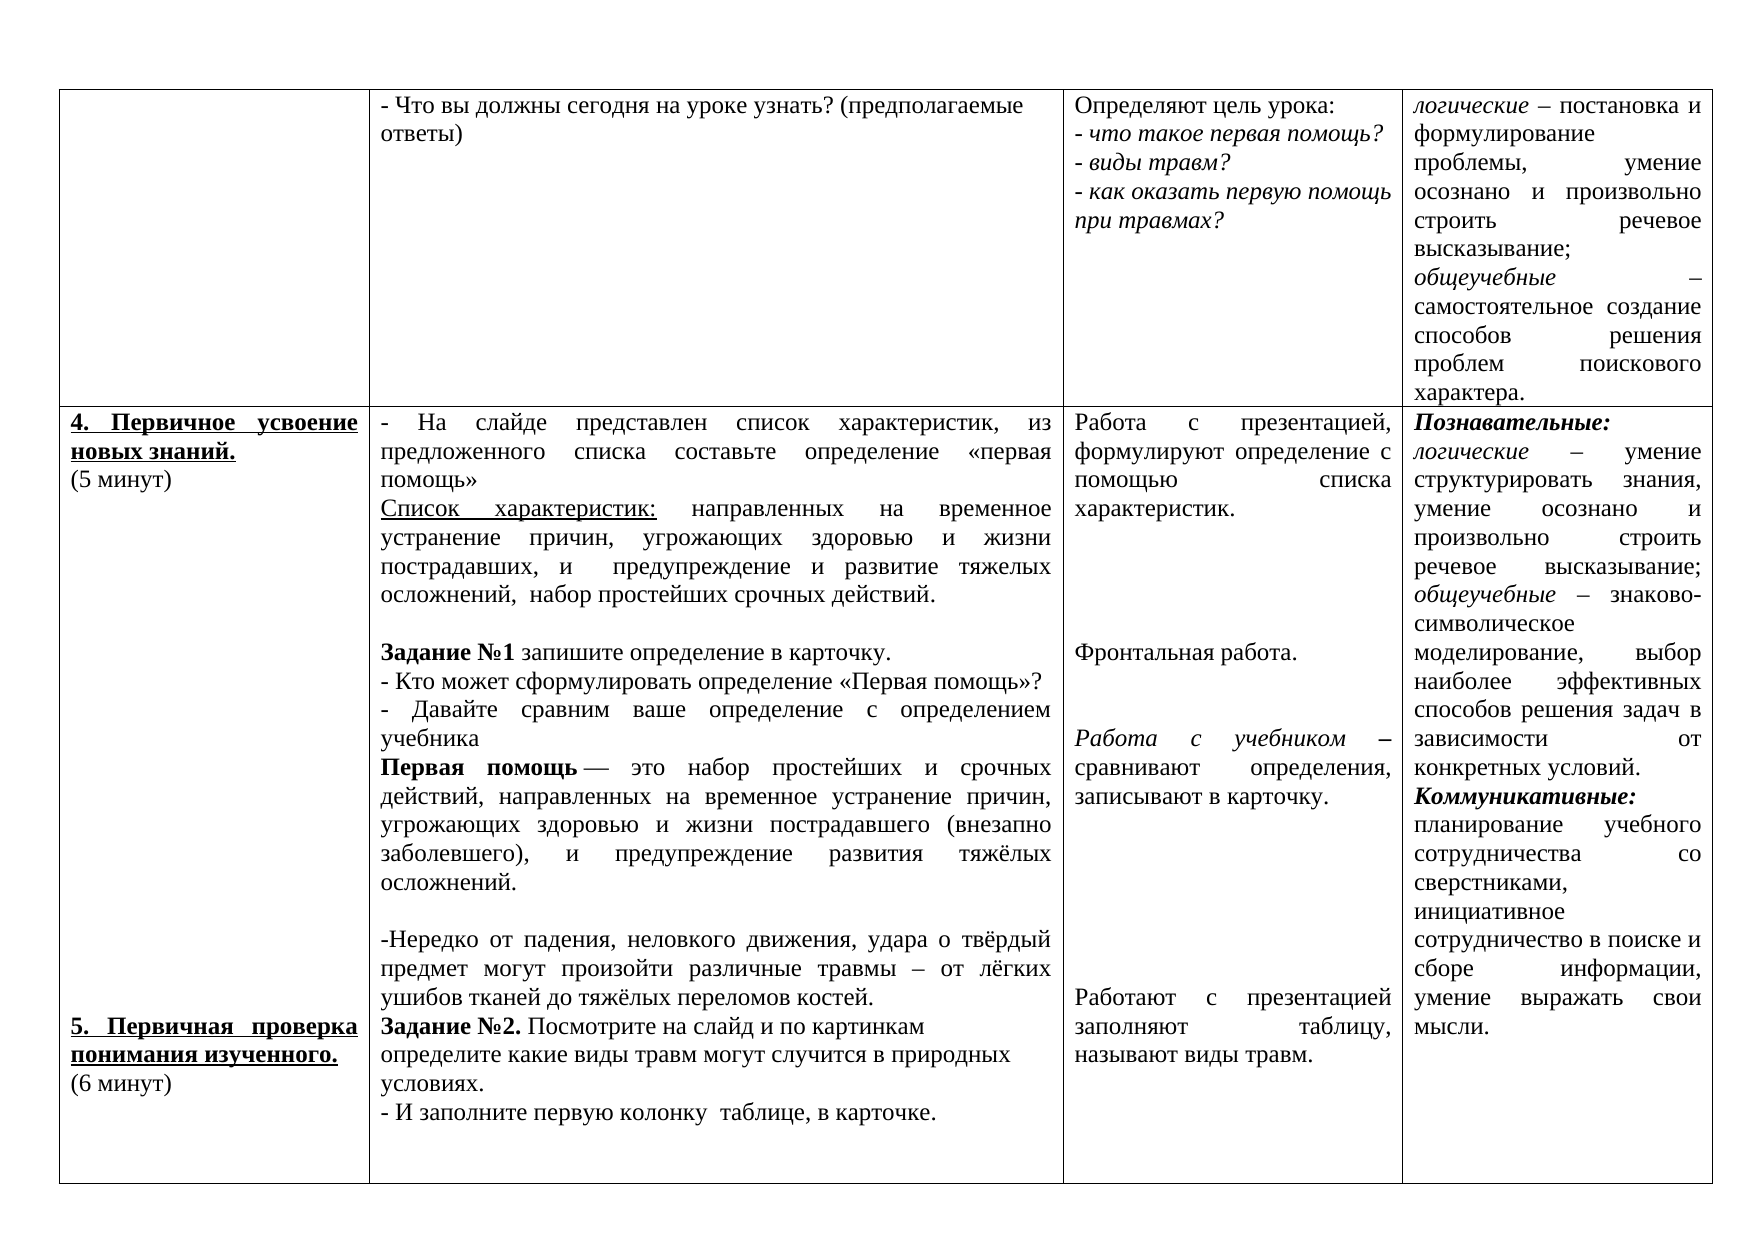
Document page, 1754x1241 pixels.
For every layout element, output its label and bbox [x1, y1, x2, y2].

table_cell [1403, 407, 1712, 1183]
table_cell [1064, 407, 1402, 1183]
table_cell [60, 407, 369, 1183]
table_cell [370, 90, 1063, 406]
table_cell [1403, 90, 1712, 406]
table_cell [370, 407, 1063, 1183]
table_cell [1064, 90, 1402, 406]
table_cell [60, 90, 369, 406]
